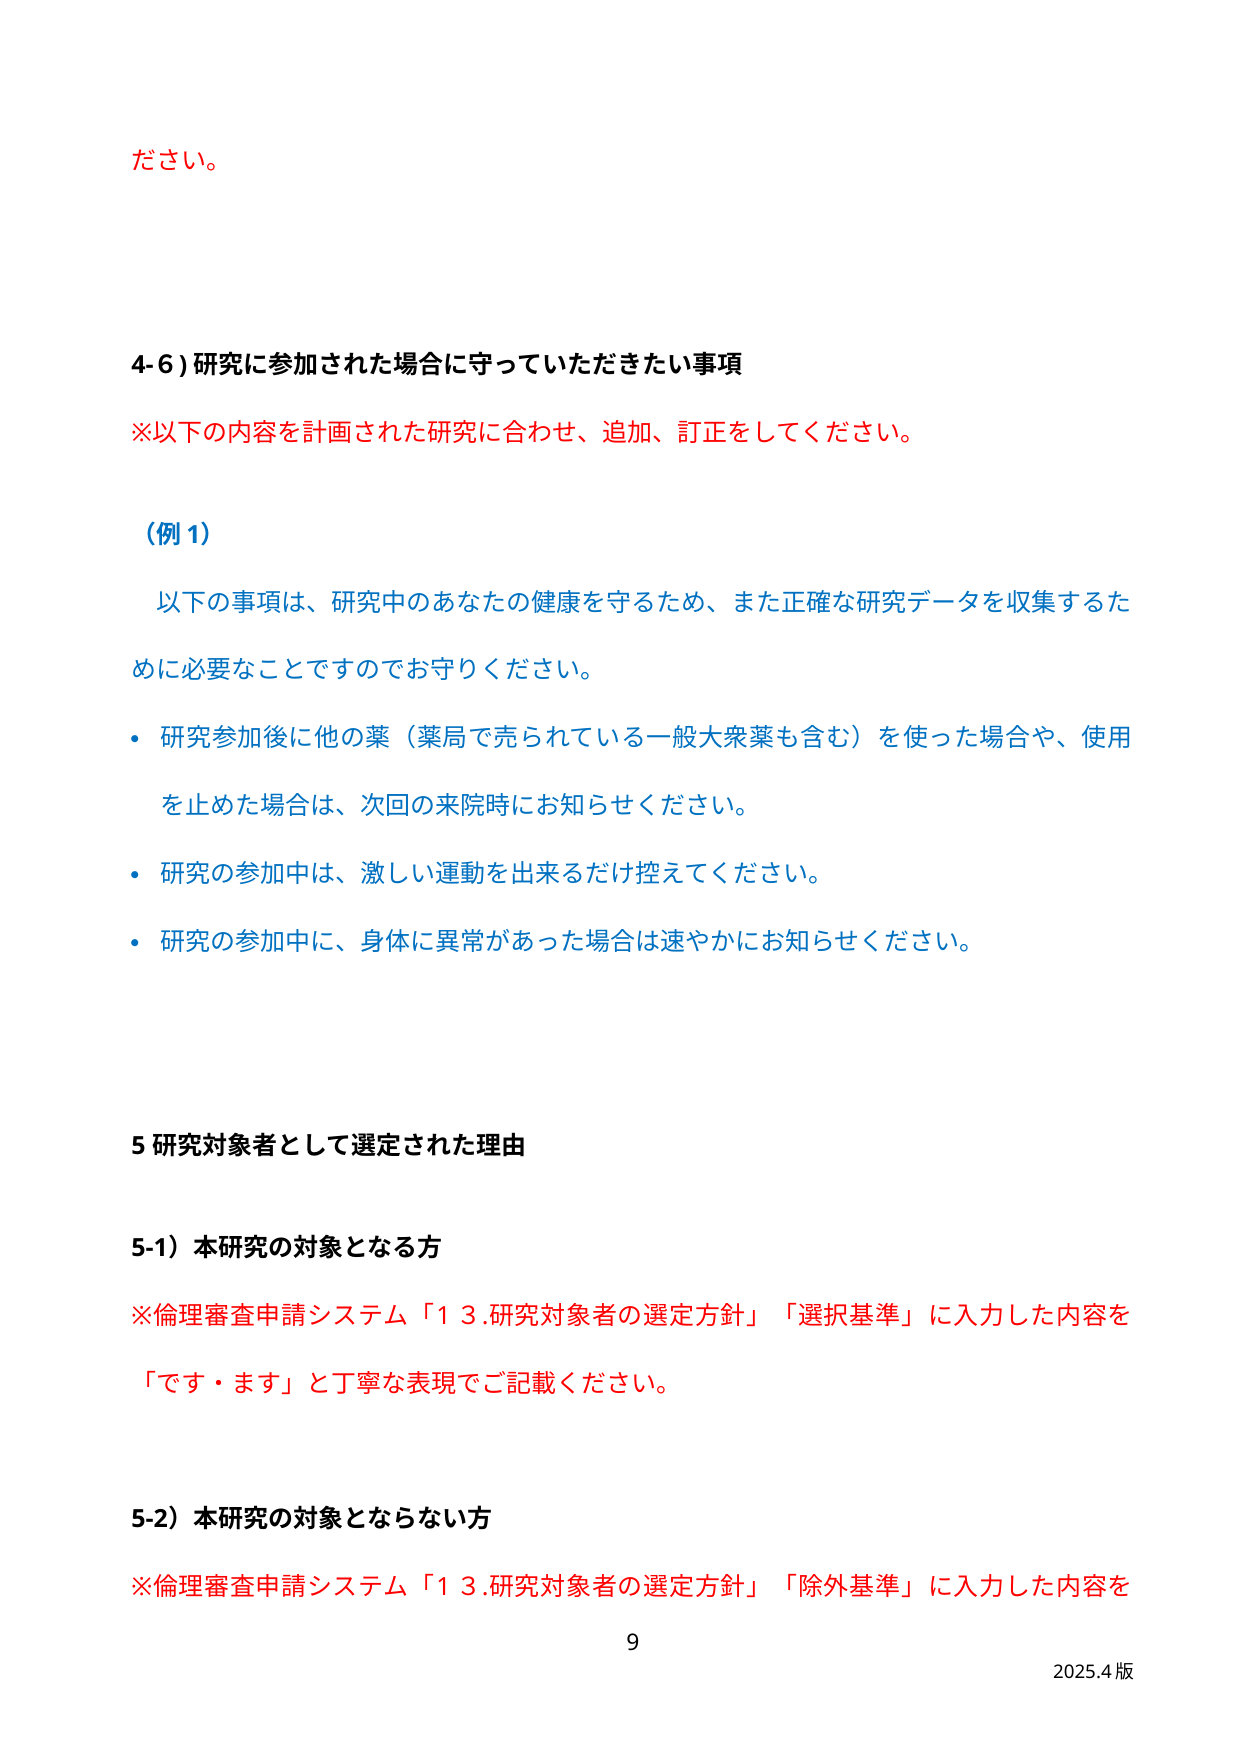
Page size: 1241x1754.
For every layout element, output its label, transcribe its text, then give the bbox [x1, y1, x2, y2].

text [131, 125, 1134, 193]
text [131, 1551, 1134, 1619]
list 研究の参加中に、身体に異常があった場合は速やかにお知らせください。 [131, 906, 1134, 974]
text ※以下の内容を計画された研究に合わせ、追加、訂正をしてください。 [131, 396, 1134, 464]
list 研究の参加中は、激しい運動を出来るだけ控えてください。 [131, 838, 1134, 906]
text 4-６) 研究に参加された場合に守っていただきたい事項 [131, 328, 1134, 396]
text （例1） [131, 498, 1134, 566]
text 5-2）本研究の対象とならない方 [131, 1483, 1134, 1551]
list 研究参加後に他の薬（薬局で売られている一般大衆薬も含む）を使った場合や、使用を止めた場合は、次回の来院時にお知らせください。 [131, 702, 1134, 838]
text 以下の事項は、研究中のあなたの健康を守るため、また正確な研究データを収集するために必要なことですのでお守りください。 [131, 566, 1134, 702]
text 5 研究対象者として選定された理由 [131, 1109, 1134, 1177]
text 5-1）本研究の対象となる方 [131, 1211, 1134, 1279]
text ※倫理審査申請システム「1３.研究対象者の選定方針」「選択基準」に入力した内容を「です・ます」と丁寧な表現でご記載ください。 [131, 1279, 1134, 1415]
